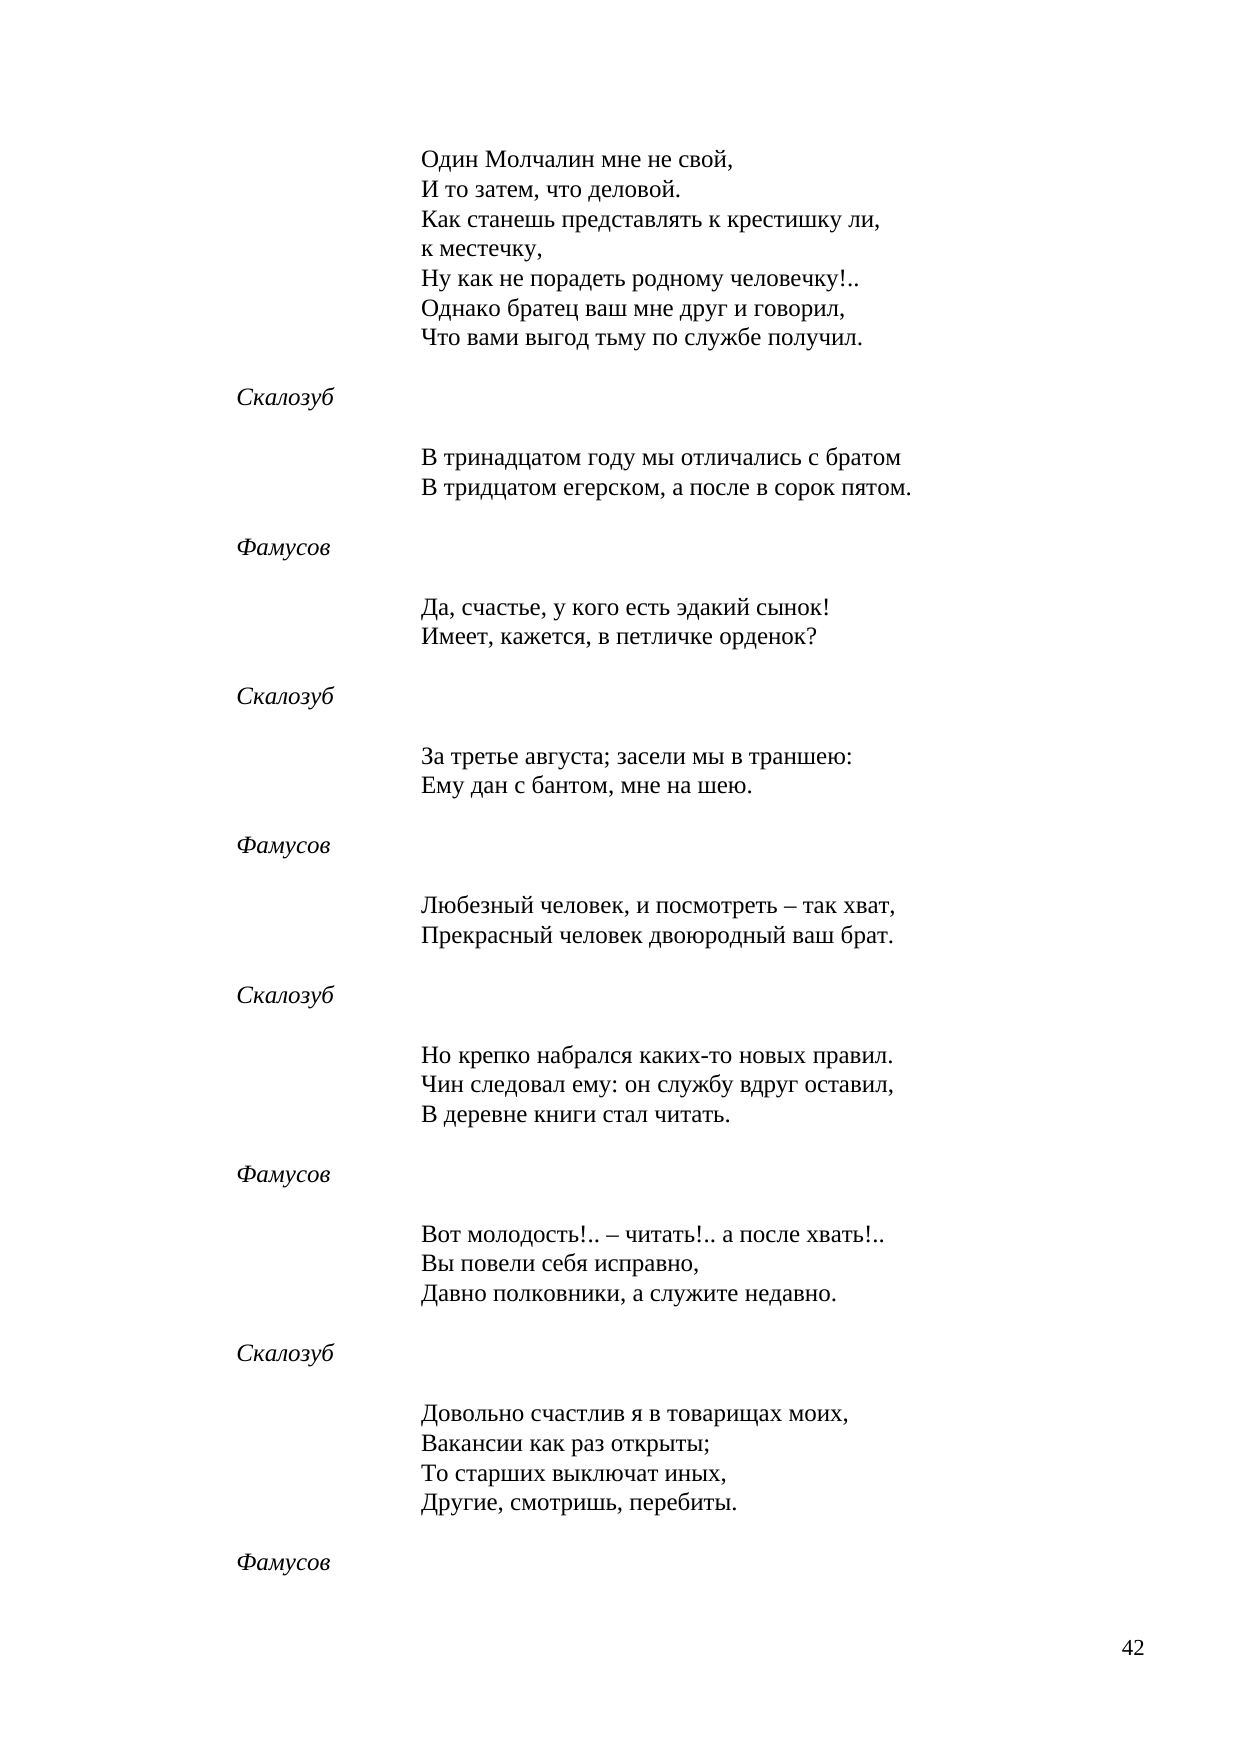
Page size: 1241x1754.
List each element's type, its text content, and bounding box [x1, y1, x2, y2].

text Ну как не порадеть родному человечку!.. Однако братец ваш мне друг и говорил, Что вами выгод тьму по службе получил. [421, 263, 881, 351]
text Скалозуб [236, 681, 1167, 710]
text Вот молодость!.. – читать!.. а после хвать!.. Вы повели себя исправно, [421, 1219, 892, 1277]
text Фамусов [236, 1159, 1167, 1188]
text Но крепко набрался каких-то новых правил. Чин следовал ему: он службу вдруг оставил, В деревне книги стал читать. [421, 1040, 894, 1128]
text Фамусов [236, 830, 1167, 859]
text В тринадцатом году мы отличались с братом В тридцатом егерском, а после в сорок пятом. [421, 442, 913, 501]
text Скалозуб [236, 382, 1167, 411]
text Любезный человек, и посмотреть – так хват, Прекрасный человек двоюродный ваш брат. [421, 890, 945, 949]
text Да, счастье, у кого есть эдакий сынок! Имеет, кажется, в петличке орденок? [421, 592, 892, 650]
text Фамусов [236, 1547, 1167, 1576]
text Скалозуб [236, 980, 1167, 1008]
text Как станешь представлять к крестишку ли, к местечку, [421, 204, 887, 262]
text То старших выключат иных, Другие, смотришь, перебиты. [421, 1458, 739, 1516]
text Фамусов [236, 532, 1167, 561]
text Довольно счастлив я в товарищах моих, Вакансии как раз открыты; [421, 1398, 892, 1457]
text Скалозуб [236, 1338, 1167, 1367]
text Один Молчалин мне не свой, И то затем, что деловой. [421, 144, 748, 203]
text За третье августа; засели мы в траншею: Ему дан с бантом, мне на шею. [421, 741, 854, 799]
text Давно полковники, а служите недавно. [421, 1278, 1167, 1307]
